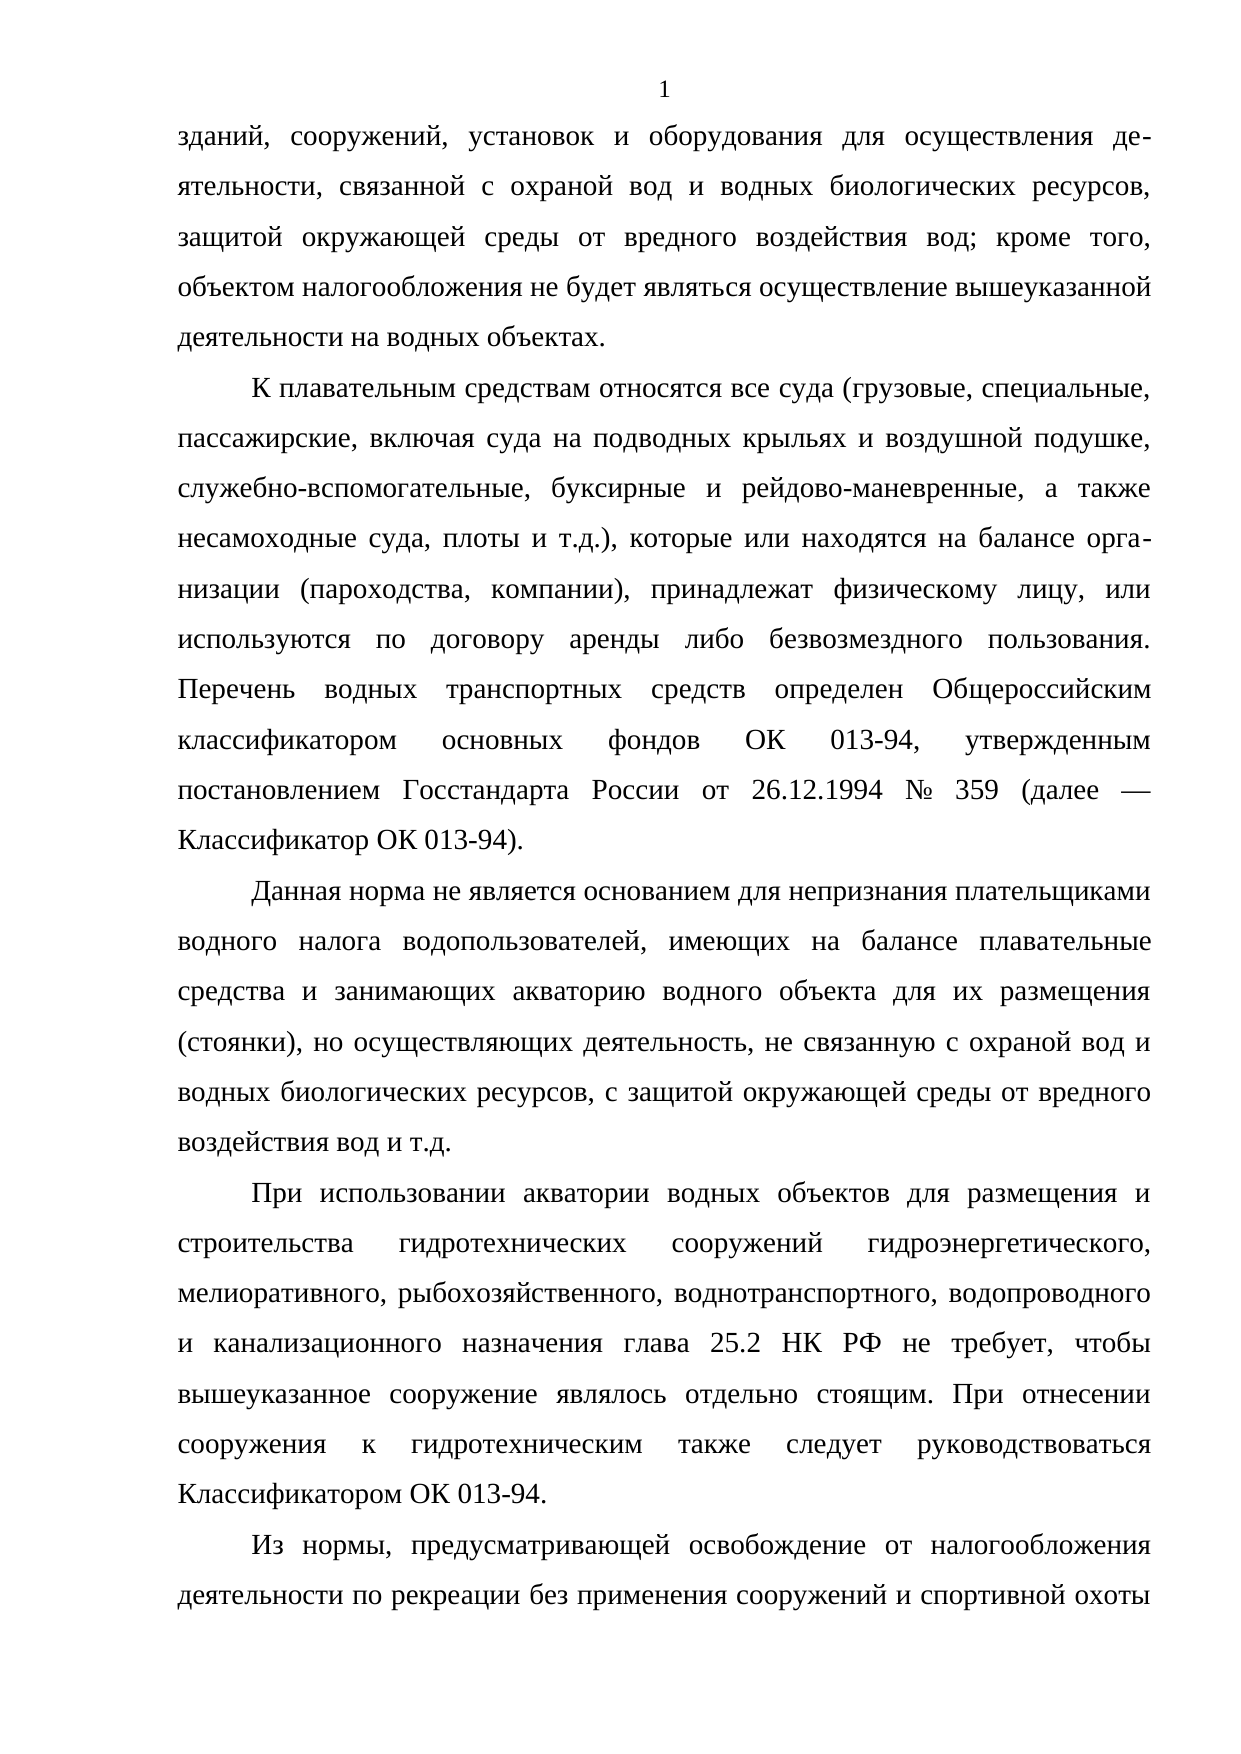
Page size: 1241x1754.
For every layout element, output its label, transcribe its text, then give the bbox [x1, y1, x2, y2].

text К плавательным средствам относятся все суда (грузовые, специальные, пассажирские, включая суда на подводных крыльях и воздушной подушке, служебно-вспомогательные, буксирные и рейдово-маневренные, а также несамоходные суда, плоты и т.д.), которые или находятся на балансе организации (пароходства, компании), принадлежат физическому лицу, или используются по договору аренды либо безвозмездного пользования. Перечень водных транспортных средств определен Общероссийским классификатором основных фондов ОК 013-94, утвержденным постановлением Госстандарта России от 26.12.1994 № 359 (далее — Классификатор ОК 013-94). [177, 370, 1152, 856]
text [177, 1527, 1152, 1611]
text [177, 118, 1152, 353]
text Данная норма не является основанием для непризнания плательщиками водного налога водопользователей, имеющих на балансе плавательные средства и занимающих акваторию водного объекта для их размещения (стоянки), но осуществляющих деятельность, не связанную с охраной вод и водных биологических ресурсов, с защитой окружающей среды от вредного воздействия вод и т.д. [177, 873, 1152, 1158]
text При использовании акватории водных объектов для размещения и строительства гидротехнических сооружений гидроэнергетического, мелиоративного, рыбохозяйственного, воднотранспортного, водопроводного и канализационного назначения глава 25.2 НК РФ не требует, чтобы вышеуказанное сооружение являлось отдельно стоящим. При отнесении сооружения к гидротехническим также следует руководствоваться Классификатором ОК 013-94. [177, 1175, 1152, 1510]
